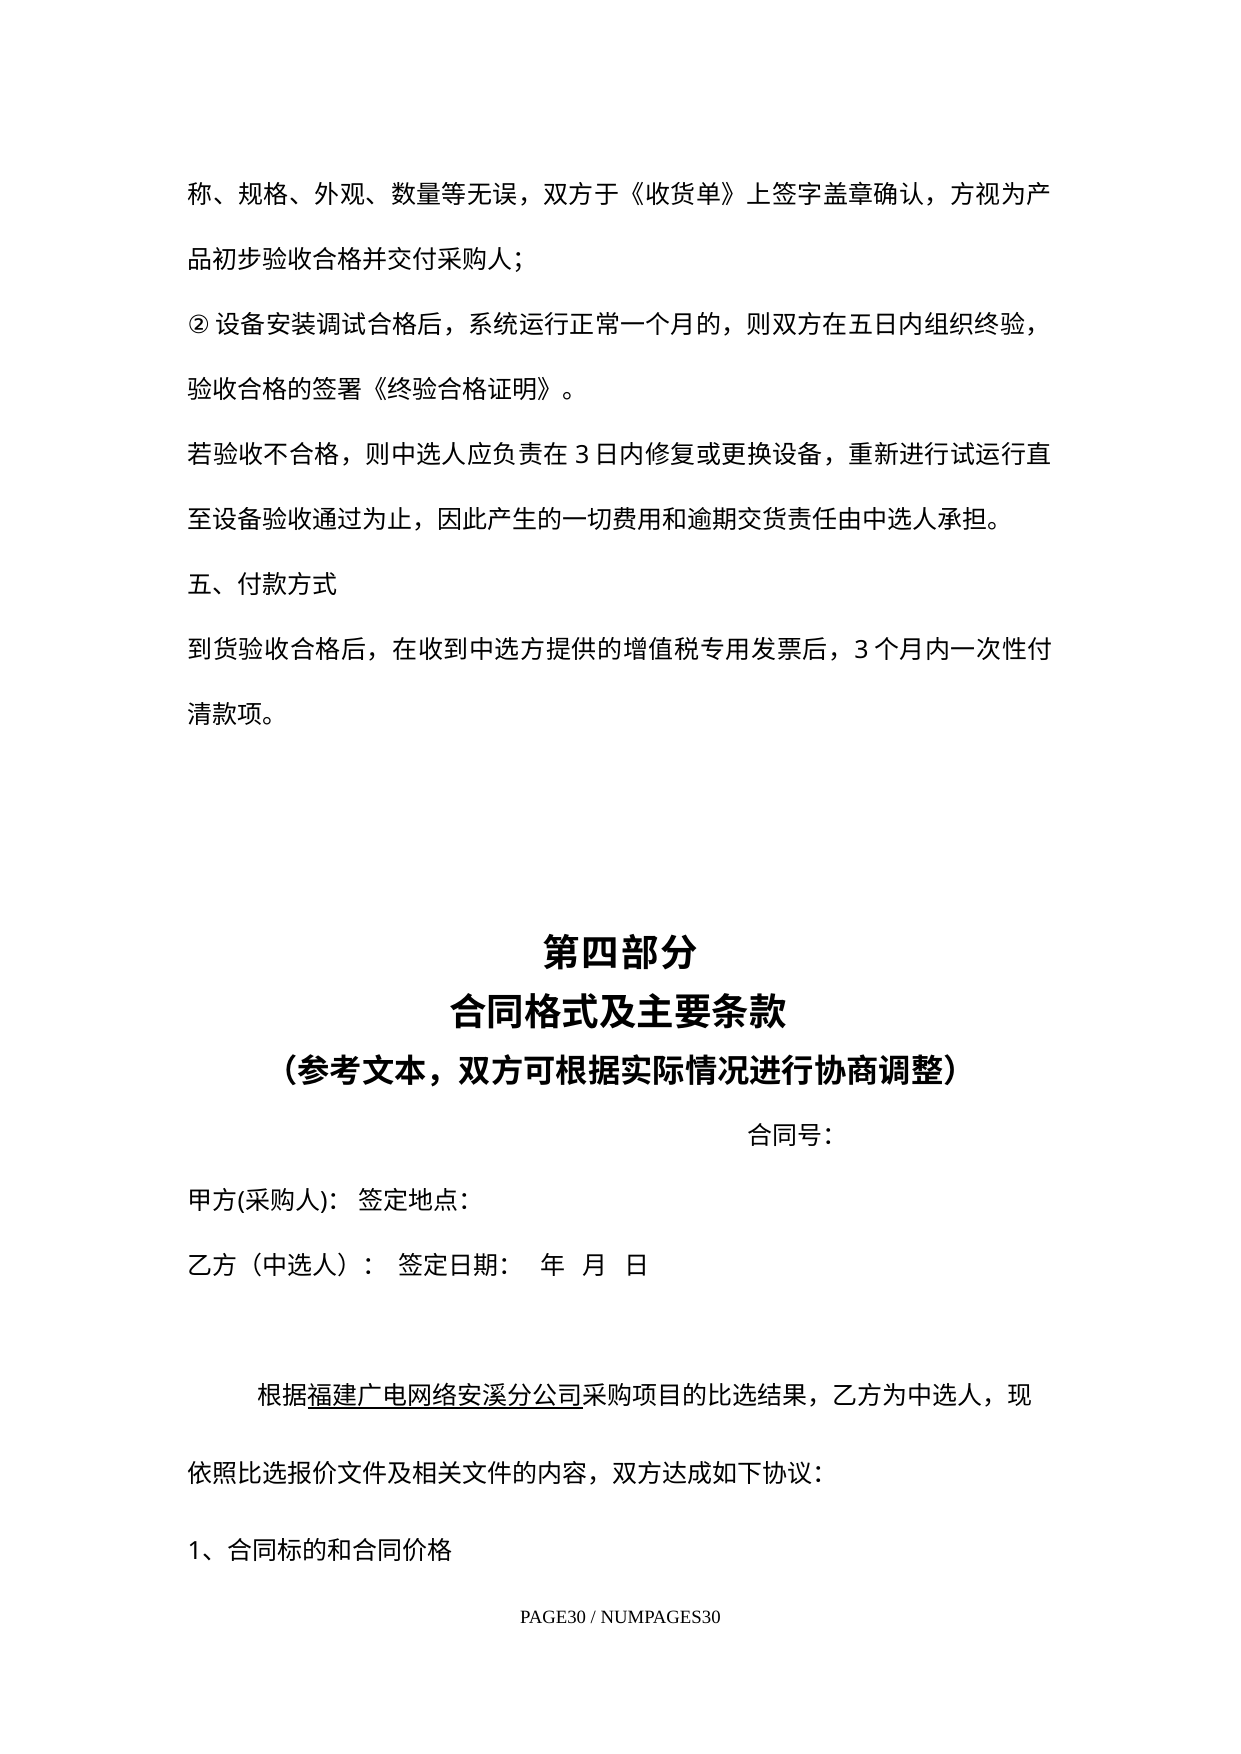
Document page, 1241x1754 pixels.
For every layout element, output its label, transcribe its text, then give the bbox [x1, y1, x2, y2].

text 甲方(采购人)： 签定地点： [187, 1166, 1053, 1231]
text 根据福建广电网络安溪分公司采购项目的比选结果，乙方为中选人，现 [187, 1361, 1053, 1426]
text 依照比选报价文件及相关文件的内容，双方达成如下协议： [187, 1439, 1053, 1504]
text 乙方（中选人）： 签定日期： 年 月 日 [187, 1231, 1053, 1296]
text （参考文本，双方可根据实际情况进行协商调整） [187, 1036, 1053, 1101]
text 到货验收合格后，在收到中选方提供的增值税专用发票后，3个月内一次性付清款项。 [187, 615, 1053, 745]
text 1、合同标的和合同价格 [187, 1516, 1053, 1581]
text 合同号： [747, 1101, 1053, 1166]
text 五、付款方式 [187, 550, 1053, 615]
text 第四部分 [187, 917, 1053, 982]
text ②设备安装调试合格后，系统运行正常一个月的，则双方在五日内组织终验，验收合格的签署《终验合格证明》。 [187, 290, 1053, 420]
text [187, 160, 1053, 290]
text 若验收不合格，则中选人应负责在3日内修复或更换设备，重新进行试运行直至设备验收通过为止，因此产生的一切费用和逾期交货责任由中选人承担。 [187, 420, 1053, 550]
text 合同格式及主要条款 [187, 982, 1053, 1036]
